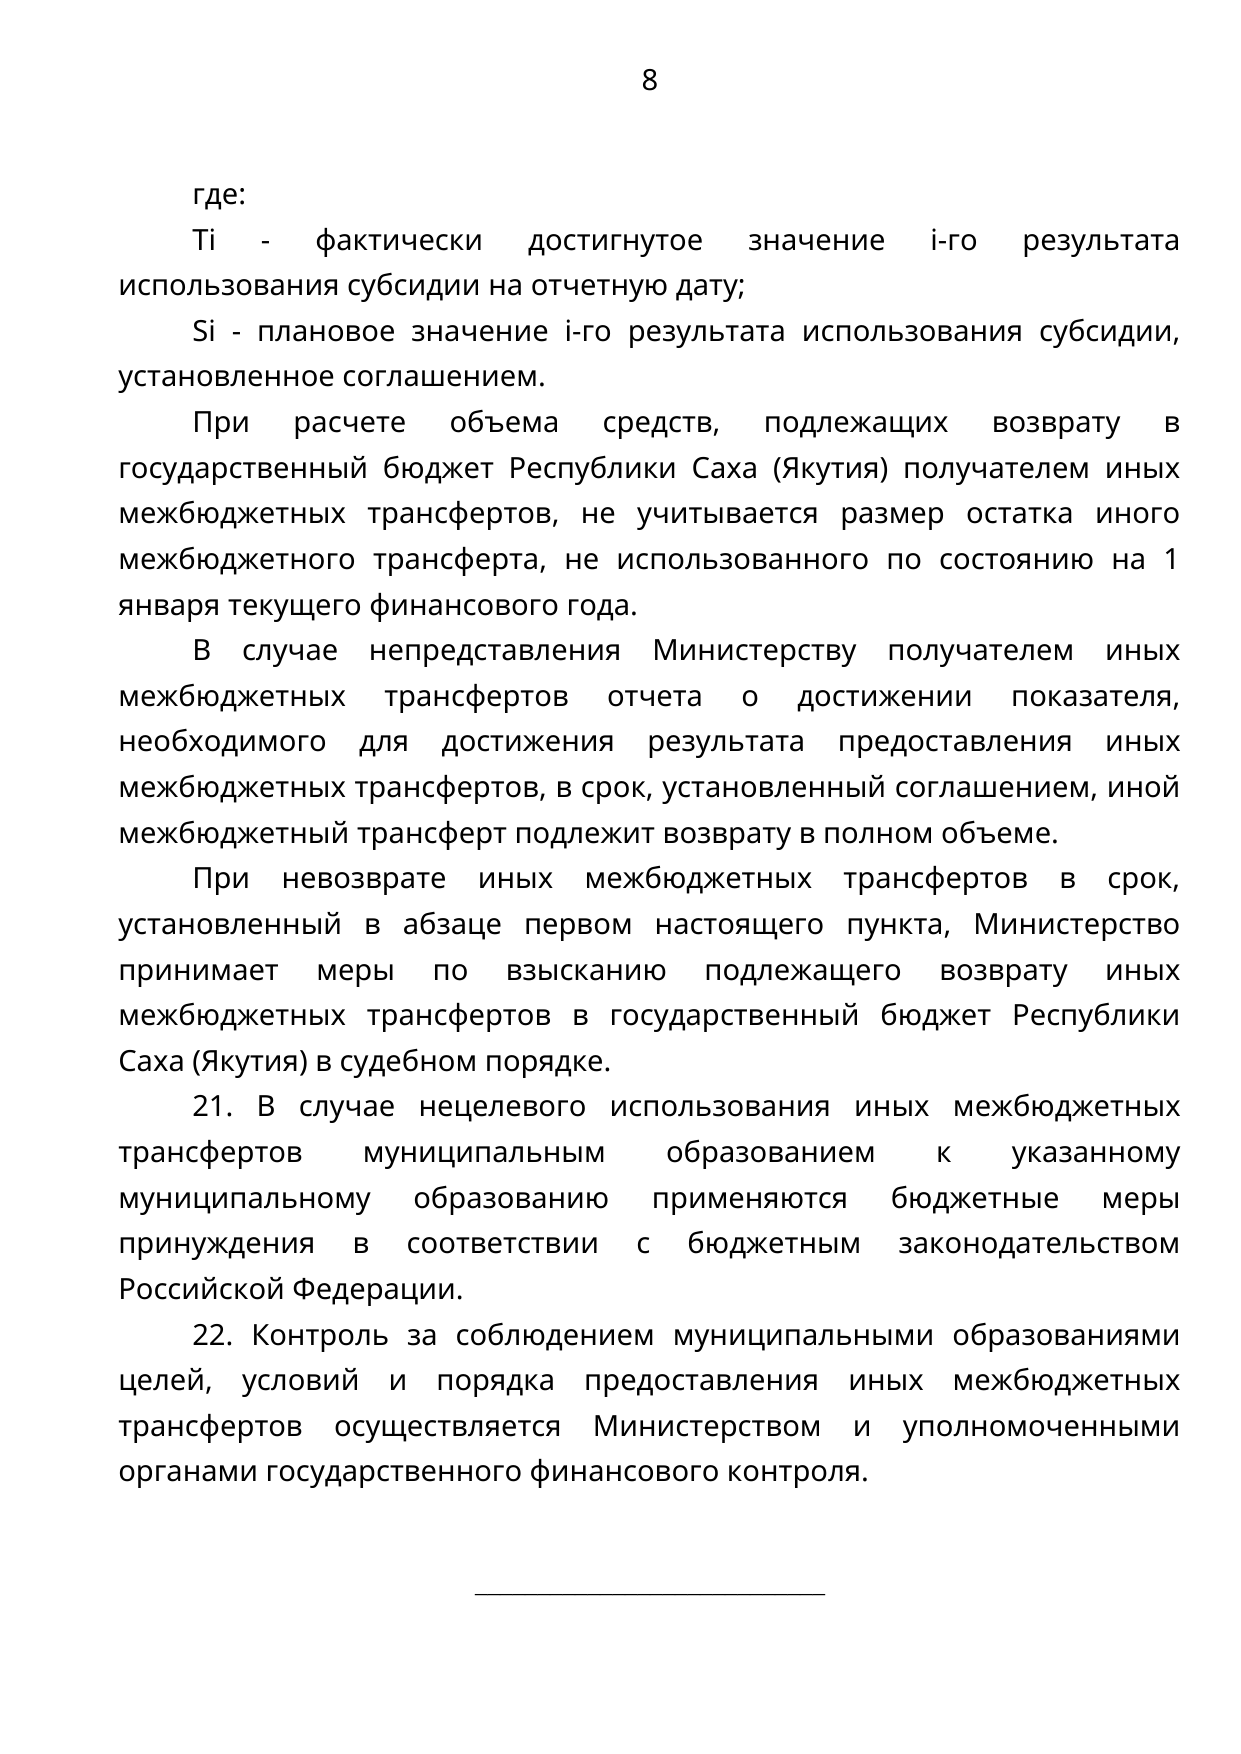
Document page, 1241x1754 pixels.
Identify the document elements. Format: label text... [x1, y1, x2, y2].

text При расчете объема средств, подлежащих возврату в государственный бюджет Республики Саха (Якутия) получателем иных межбюджетных трансфертов, не учитывается размер остатка иного межбюджетного трансферта, не использованного по состоянию на 1 января текущего финансового года. [118, 401, 1181, 623]
text 21. В случае нецелевого использования иных межбюджетных трансфертов муниципальным образованием к указанному муниципальному образованию применяются бюджетные меры принуждения в соответствии с бюджетным законодательством Российской Федерации. [118, 1086, 1181, 1308]
text В случае непредставления Министерству получателем иных межбюджетных трансфертов отчета о достижении показателя, необходимого для достижения результата предоставления иных межбюджетных трансфертов, в срок, установленный соглашением, иной межбюджетный трансферт подлежит возврату в полном объеме. [118, 629, 1181, 852]
text ____________________________ [118, 1562, 1181, 1600]
text где: [118, 173, 1181, 213]
text Ti - фактически достигнутое значение i-го результата использования субсидии на отчетную дату; [118, 219, 1181, 304]
text Si - плановое значение i-го результата использования субсидии, установленное соглашением. [118, 310, 1181, 395]
text При невозврате иных межбюджетных трансфертов в срок, установленный в абзаце первом настоящего пункта, Министерство принимает меры по взысканию подлежащего возврату иных межбюджетных трансфертов в государственный бюджет Республики Саха (Якутия) в судебном порядке. [118, 857, 1181, 1080]
text 22. Контроль за соблюдением муниципальными образованиями целей, условий и порядка предоставления иных межбюджетных трансфертов осуществляется Министерством и уполномоченными органами государственного финансового контроля. [118, 1314, 1181, 1490]
